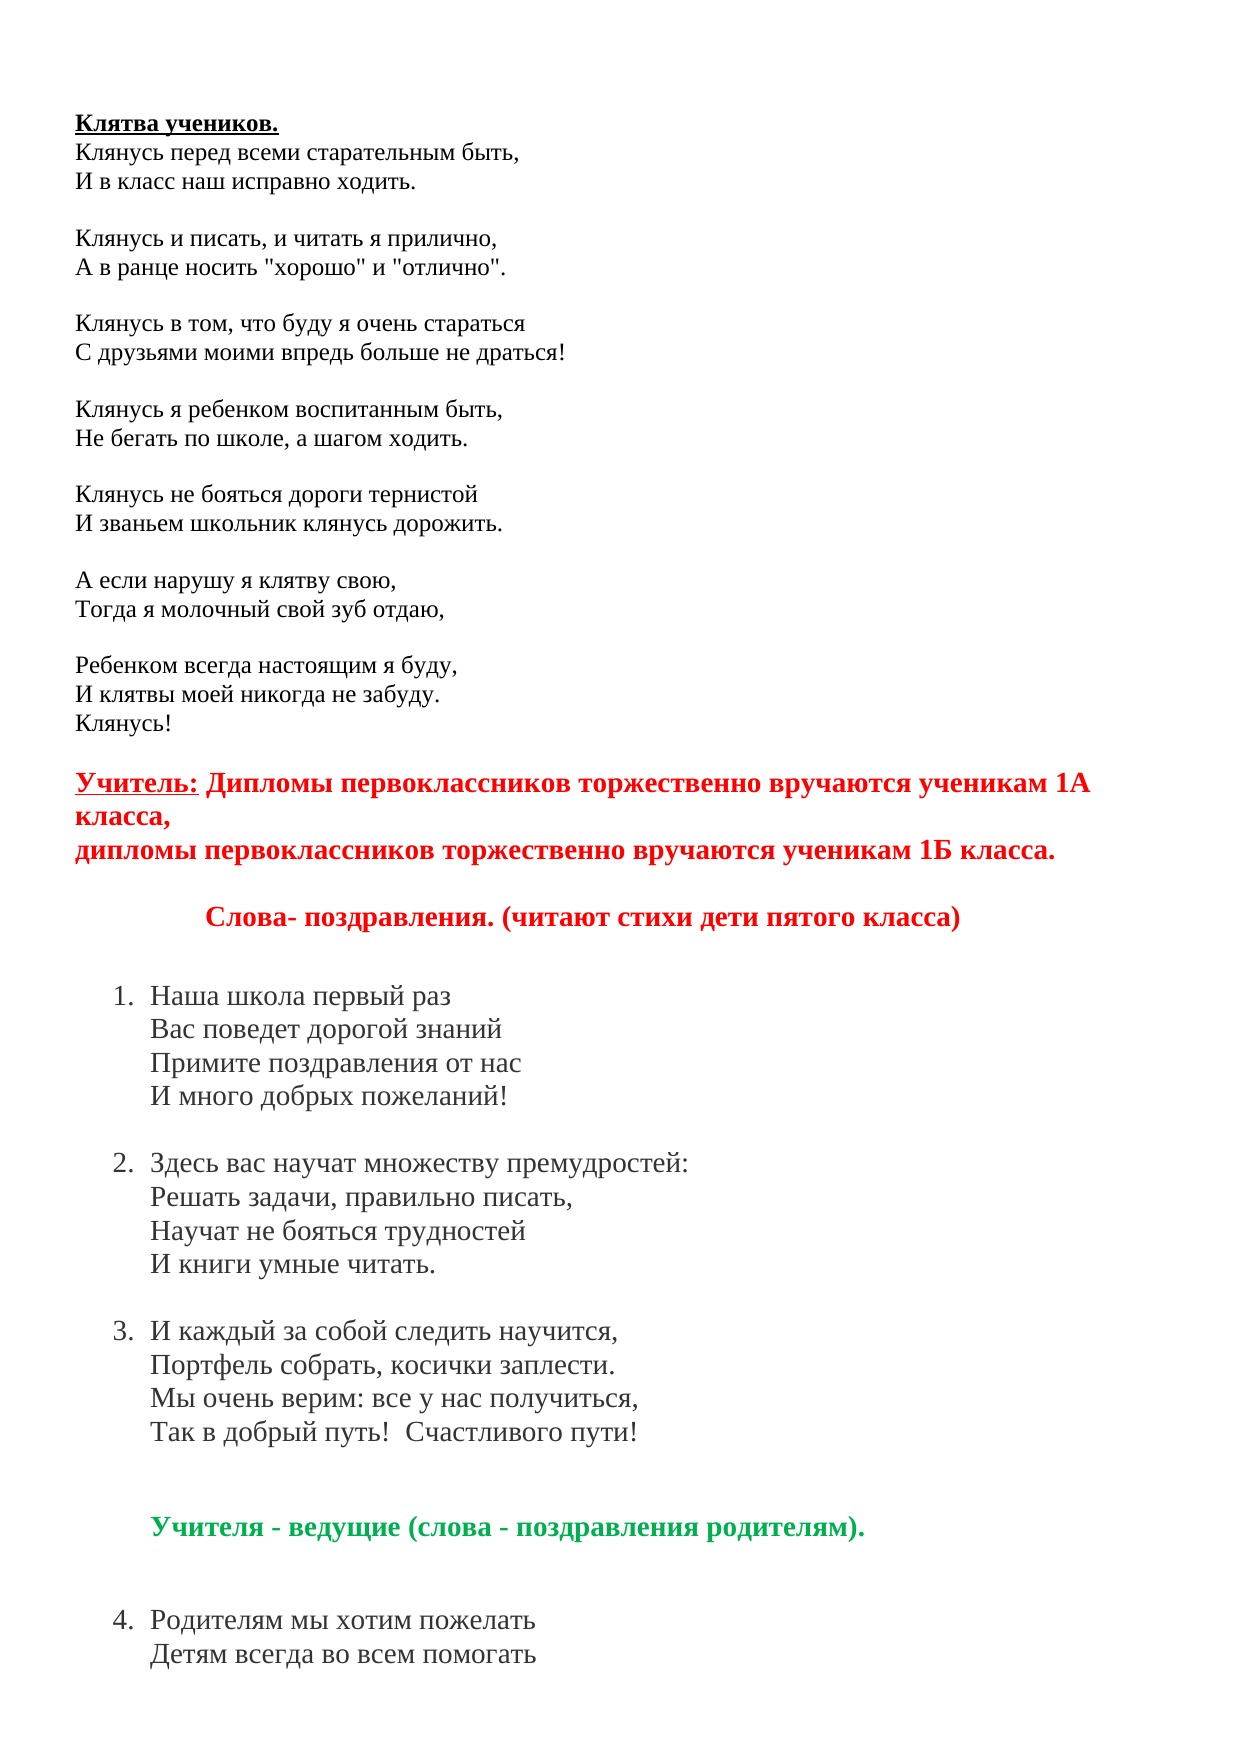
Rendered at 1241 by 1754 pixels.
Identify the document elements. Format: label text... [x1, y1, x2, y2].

list И каждый за собой следить научится, Портфель собрать, косички заплести. Мы очень верим: все у нас получиться, Так в добрый путь! Счастливого пути! [112, 1313, 1165, 1447]
text Клянусь и писать, и читать я прилично, А в ранце носить "хорошо" и "отлично". [75, 223, 1165, 308]
text Ребенком всегда настоящим я буду, И клятвы моей никогда не забуду. Клянусь! [75, 650, 1165, 737]
text Учителя - ведущие (слова - поздравления родителям). [150, 1509, 1165, 1543]
text Клянусь я ребенком воспитанным быть, Не бегать по школе, а шагом ходить. [75, 394, 1165, 479]
text А если нарушу я клятву свою, Тогда я молочный свой зуб отдаю, [75, 565, 1165, 650]
text И много добрых пожеланий! [150, 1078, 1165, 1112]
text Клятва учеников. [75, 108, 1165, 137]
text Примите поздравления от нас [150, 1045, 1165, 1078]
text Клянусь в том, что буду я очень стараться С друзьями моими впредь больше не драться! [75, 308, 1165, 394]
list Родителям мы хотим пожелать [112, 1602, 1165, 1636]
text Детям всегда во всем помогать [150, 1636, 1165, 1669]
text дипломы первоклассников торжественно вручаются ученикам 1Б класса. [75, 832, 1165, 865]
text Клянусь перед всеми старательным быть, И в класс наш исправно ходить. [75, 137, 1165, 223]
list Здесь вас научат множеству премудростей: Решать задачи, правильно писать, Научат не бояться трудностей И книги умные читать. [112, 1146, 1165, 1280]
text Клянусь не бояться дороги тернистой И званьем школьник клянусь дорожить. [75, 479, 1165, 565]
list Наша школа первый раз [112, 978, 1165, 1011]
text Слова- поздравления. (читают стихи дети пятого класса) [75, 899, 1165, 932]
text Учитель: Дипломы первоклассников торжественно вручаются ученикам 1А класса, [75, 765, 1165, 832]
text Вас поведет дорогой знаний [150, 1011, 1165, 1045]
